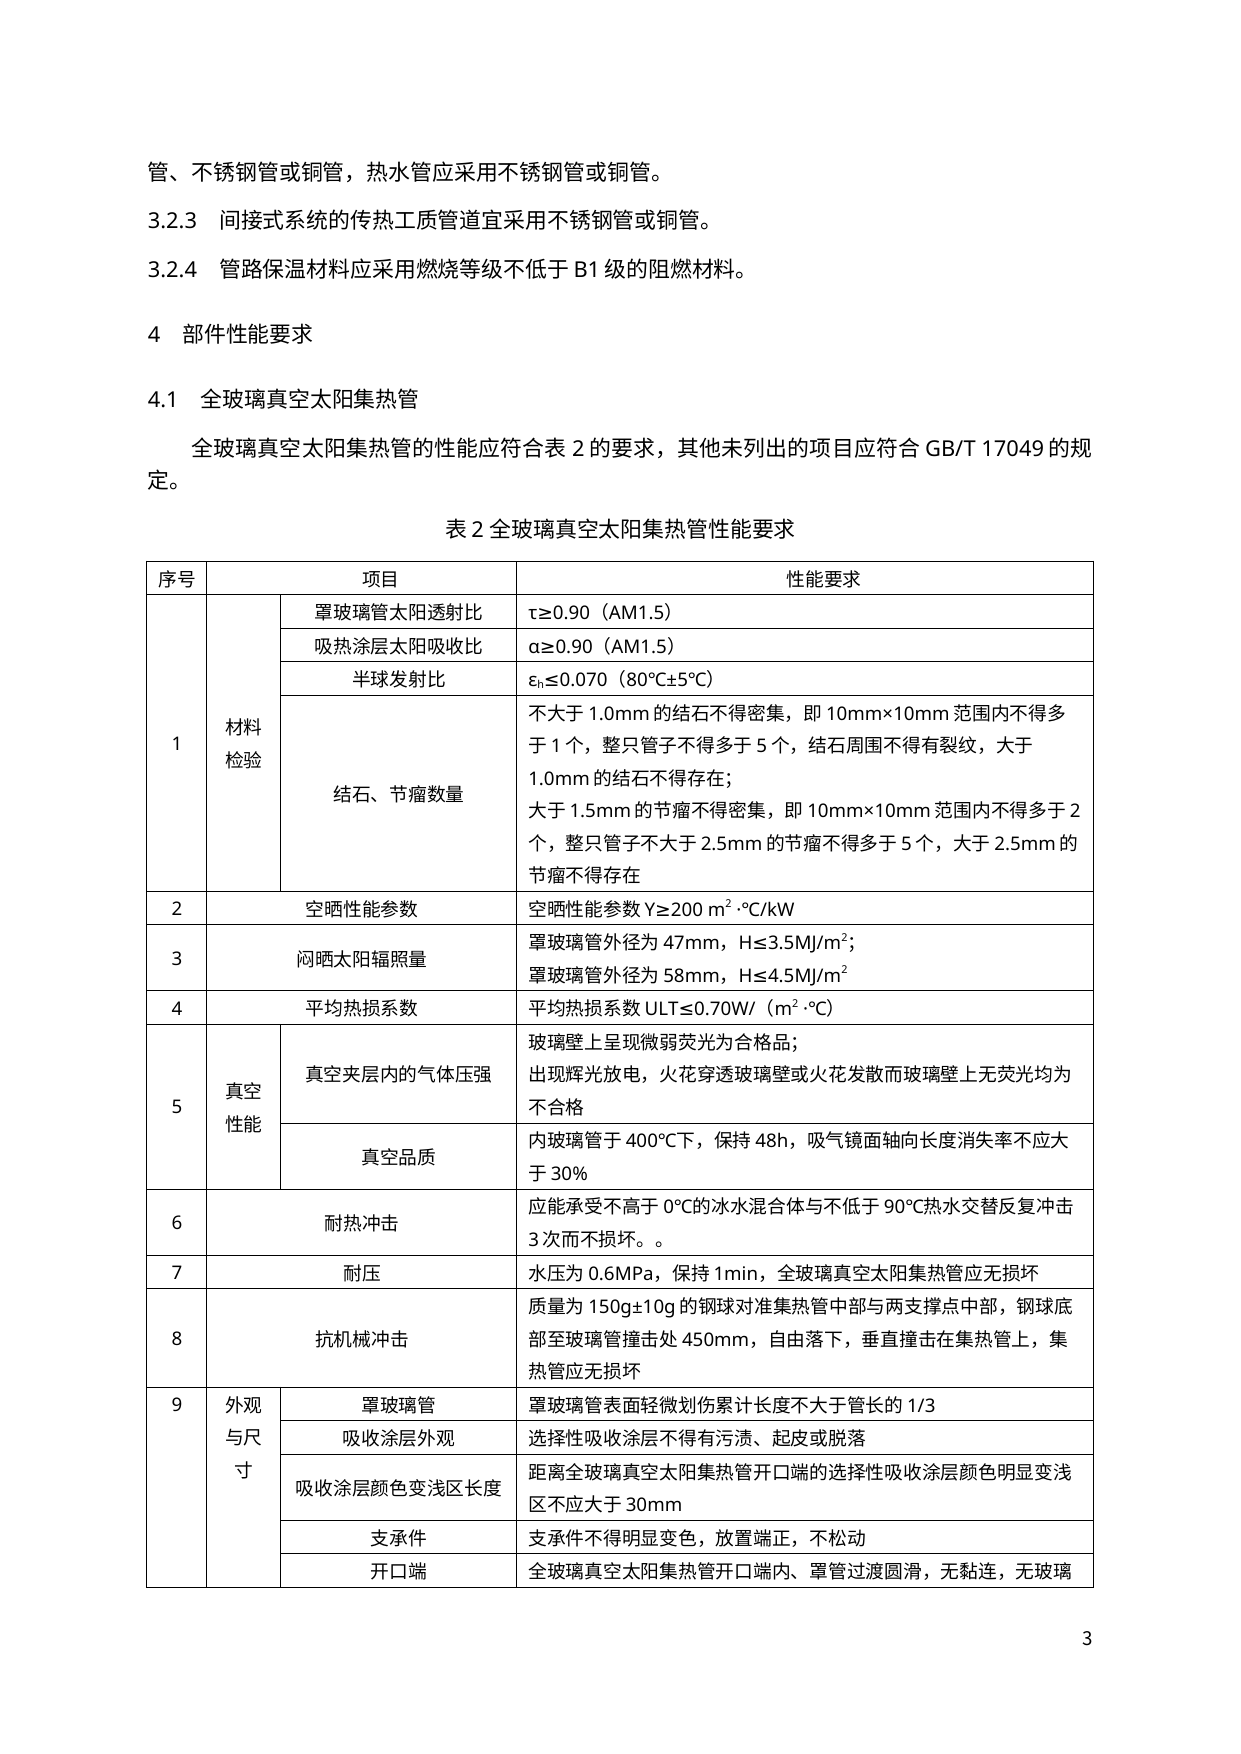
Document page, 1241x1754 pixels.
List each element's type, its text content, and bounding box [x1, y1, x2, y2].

table_cell 开口端 [281, 1554, 516, 1587]
table_cell 罩玻璃管太阳透射比 [281, 595, 516, 628]
table_cell 支承件 [281, 1521, 516, 1553]
table_cell 抗机械冲击 [207, 1289, 516, 1387]
table_cell 1 [147, 595, 206, 891]
table_cell 耐热冲击 [207, 1190, 516, 1254]
table_header 序号 [147, 562, 206, 594]
table_cell 罩玻璃管表面轻微划伤累计长度不大于管长的1/3 [517, 1388, 1093, 1420]
table_cell 水压为0.6MPa，保持1min，全玻璃真空太阳集热管应无损坏 [517, 1256, 1093, 1288]
table_cell εh≤0.070（80℃±5℃） [517, 662, 1093, 695]
table_cell 不大于1.0mm的结石不得密集，即10mm×10mm范围内不得多于1个，整只管子不得多于5个，结石周围不得有裂纹，大于1.0mm的结石不得存在； 大于1.5mm的节瘤不得密集，即10mm×10mm范围内不得多于2个，整只管子不大于2.5mm的节瘤不得多于5个，大于2.5mm的节瘤不得存在 [517, 696, 1093, 891]
table_cell 7 [147, 1256, 206, 1288]
table_cell 半球发射比 [281, 662, 516, 695]
table_cell 材料检验 [207, 595, 280, 891]
table_cell 4 [147, 991, 206, 1024]
table_cell 罩玻璃管外径为47mm，H≤3.5MJ/m2； 罩玻璃管外径为58mm，H≤4.5MJ/m2 [517, 925, 1093, 990]
table_cell 8 [147, 1289, 206, 1387]
table_cell 结石、节瘤数量 [281, 696, 516, 891]
table_cell τ≥0.90（AM1.5） [517, 595, 1093, 628]
text 全玻璃真空太阳集热管 [148, 382, 1092, 414]
text 全玻璃真空太阳集热管的性能应符合表2的要求，其他未列出的项目应符合GB/T 17049的规定。 [148, 431, 1092, 496]
table_cell 真空夹层内的气体压强 [281, 1025, 516, 1122]
table_cell 平均热损系数ULT≤0.70W/（m2 ·℃） [517, 991, 1093, 1024]
table_cell 空晒性能参数 [207, 892, 516, 924]
table_cell 闷晒太阳辐照量 [207, 925, 516, 990]
table_cell 质量为150g±10g的钢球对准集热管中部与两支撑点中部，钢球底部至玻璃管撞击处450mm，自由落下，垂直撞击在集热管上，集热管应无损坏 [517, 1289, 1093, 1387]
table_cell 内玻璃管于400℃下，保持48h，吸气镜面轴向长度消失率不应大于30% [517, 1124, 1093, 1188]
text 间接式系统的传热工质管道宜采用不锈钢管或铜管。 [148, 203, 1092, 236]
table_cell 2 [147, 892, 206, 924]
table_cell 5 [147, 1025, 206, 1188]
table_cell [517, 1554, 1093, 1587]
table_cell 真空品质 [281, 1124, 516, 1188]
table_cell 外观与尺寸 [207, 1388, 280, 1587]
table_cell 3 [147, 925, 206, 990]
table_cell 选择性吸收涂层不得有污渍、起皮或脱落 [517, 1421, 1093, 1454]
table_header 项目 [207, 562, 516, 594]
table_cell 6 [147, 1190, 206, 1254]
table_cell α≥0.90（AM1.5） [517, 629, 1093, 661]
table_cell 9 [147, 1388, 206, 1587]
table_cell 真空性能 [207, 1025, 280, 1188]
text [148, 154, 1092, 187]
table_cell 吸收涂层外观 [281, 1421, 516, 1454]
table_cell 应能承受不高于0℃的冰水混合体与不低于90℃热水交替反复冲击3次而不损坏。。 [517, 1190, 1093, 1254]
table_cell 支承件不得明显变色，放置端正，不松动 [517, 1521, 1093, 1553]
text 部件性能要求 [148, 317, 1092, 349]
table_cell 空晒性能参数Y≥200 m2 ·℃/kW [517, 892, 1093, 924]
table_cell 玻璃壁上呈现微弱荧光为合格品； 出现辉光放电，火花穿透玻璃壁或火花发散而玻璃壁上无荧光均为不合格 [517, 1025, 1093, 1122]
text 管路保温材料应采用燃烧等级不低于B1级的阻燃材料。 [148, 252, 1092, 284]
table_cell 吸热涂层太阳吸收比 [281, 629, 516, 661]
table_cell 距离全玻璃真空太阳集热管开口端的选择性吸收涂层颜色明显变浅区不应大于30mm [517, 1455, 1093, 1520]
table_cell 耐压 [207, 1256, 516, 1288]
text 表2 全玻璃真空太阳集热管性能要求 [148, 512, 1092, 544]
table_header 性能要求 [517, 562, 1093, 594]
table_cell 吸收涂层颜色变浅区长度 [281, 1455, 516, 1520]
table_cell 平均热损系数 [207, 991, 516, 1024]
table_cell 罩玻璃管 [281, 1388, 516, 1420]
